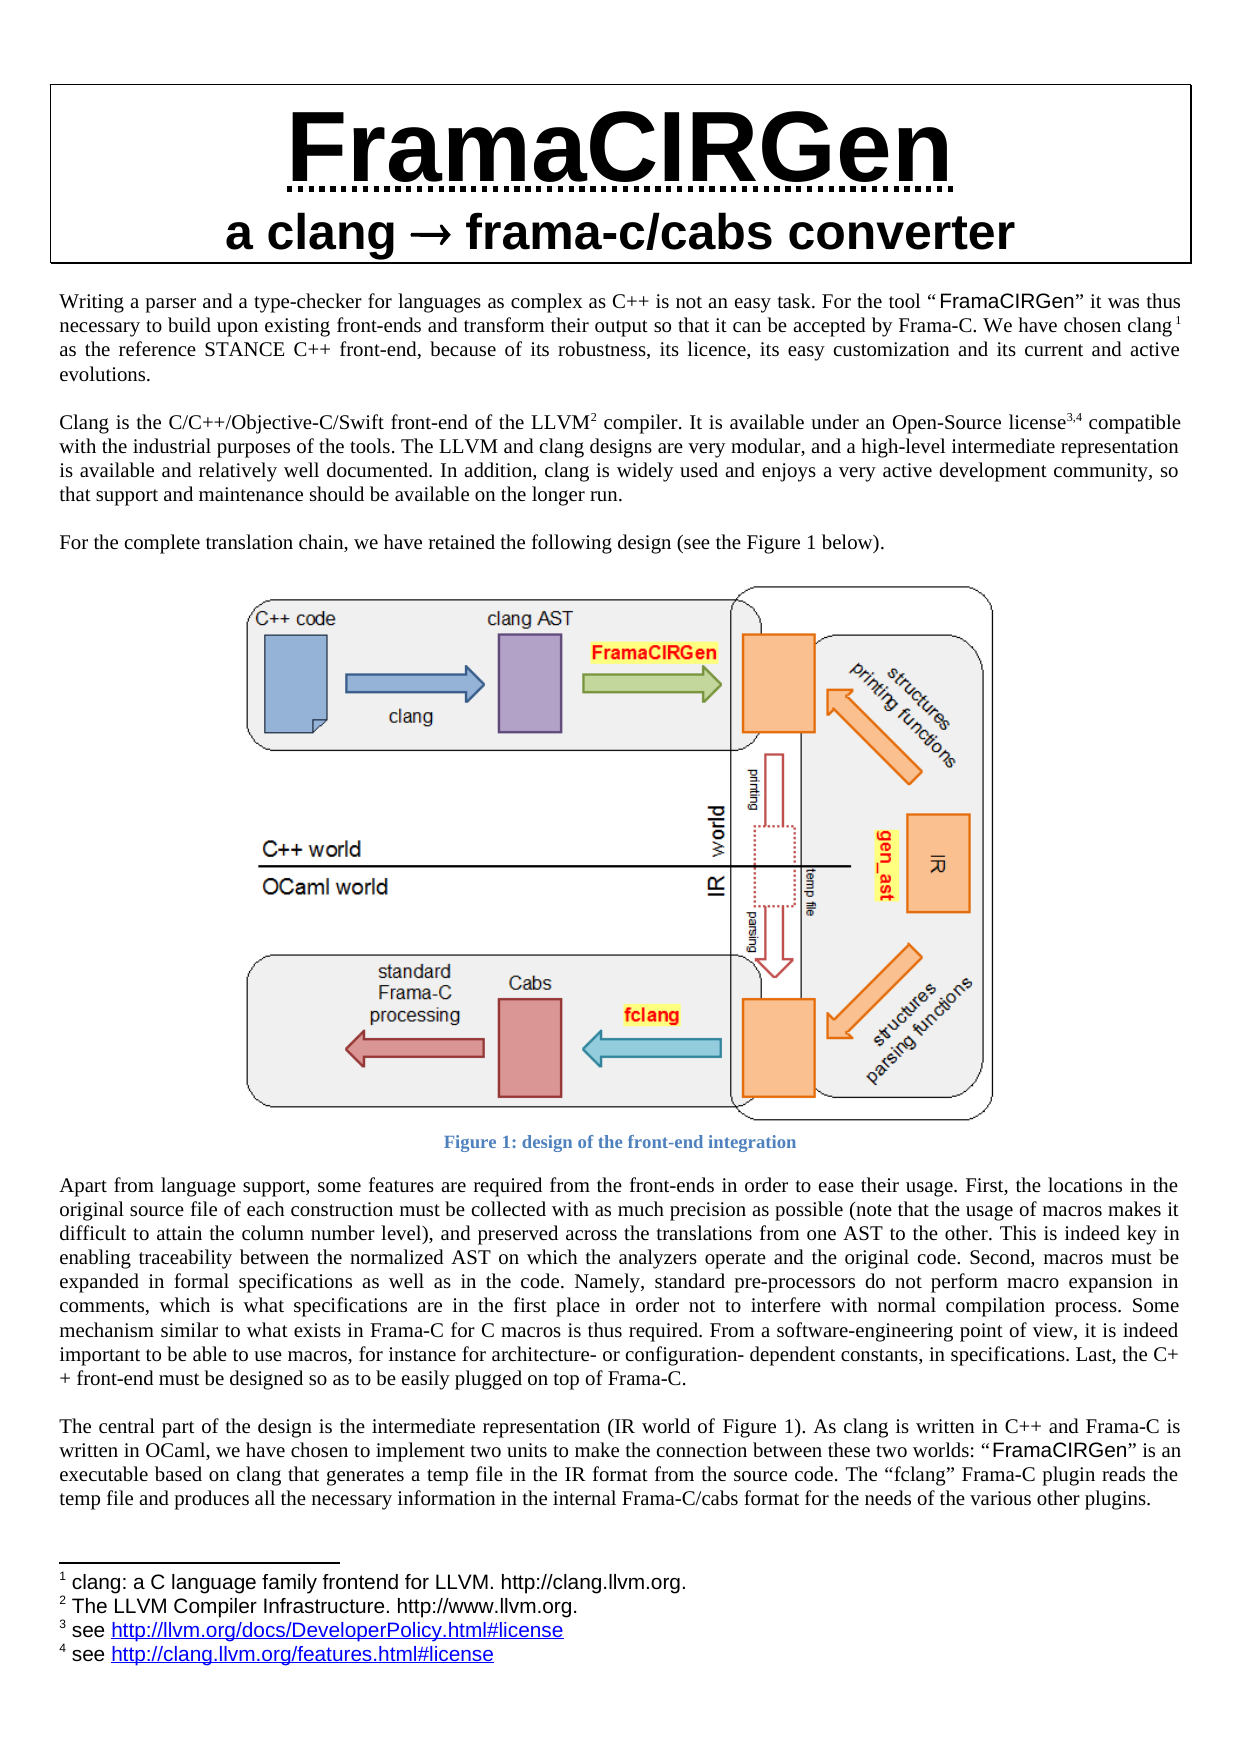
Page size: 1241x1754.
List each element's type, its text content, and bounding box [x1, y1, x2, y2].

text Figure 1: design of the front-end integration [59, 1131, 1181, 1152]
text Clang is the C/C++/Objective-C/Swift front-end of the LLVM compiler. It is available under an Open-Source license, compatible with the industrial purposes of the tools. The LLVM and clang designs are very modular, and a high-level intermediate representation is available and relatively well documented. In addition, clang is widely used and enjoys a very active development community, so that support and maintenance should be available on the longer run. [59, 409, 1181, 506]
text FramaCIRGen a clang frama-c/cabs converter [51, 85, 1190, 262]
text Apart from language support, some features are required from the front-ends in order to ease their usage. First, the locations in the original source file of each construction must be collected with as much precision as possible (note that the usage of macros makes it difficult to attain the column number level), and preserved across the translations from one AST to the other. This is indeed key in enabling traceability between the normalized AST on which the analyzers operate and the original code. Second, macros must be expanded in formal specifications as well as in the code. Namely, standard pre-processors do not perform macro expansion in comments, which is what specifications are in the first place in order not to interfere with normal compilation process. Some mechanism similar to what exists in Frama-C for C macros is thus required. From a software-engineering point of view, it is indeed important to be able to use macros, for instance for architecture- or configuration- dependent constants, in specifications. Last, the C++ front-end must be designed so as to be easily plugged on top of Frama-C. [59, 1173, 1181, 1390]
text Writing a parser and a type-checker for languages as complex as C++ is not an easy task. For the tool “FramaCIRGen” it was thus necessary to build upon existing front-ends and transform their output so that it can be accepted by Frama-C. We have chosen clang as the reference STANCE C++ front-end, because of its robustness, its licence, its easy customization and its current and active evolutions. [59, 289, 1181, 386]
text The central part of the design is the intermediate representation (IR world of Figure 1). As clang is written in C++ and Frama-C is written in OCaml, we have chosen to implement two units to make the connection between these two worlds: “FramaCIRGen” is an executable based on clang that generates a temp file in the IR format from the source code. The “fclang” Frama-C plugin reads the temp file and produces all the necessary information in the internal Frama-C/cabs format for the needs of the various other plugins. [59, 1414, 1181, 1510]
text For the complete translation chain, we have retained the following design (see the Figure 1 below). [59, 530, 1181, 554]
picture [242, 578, 999, 1131]
